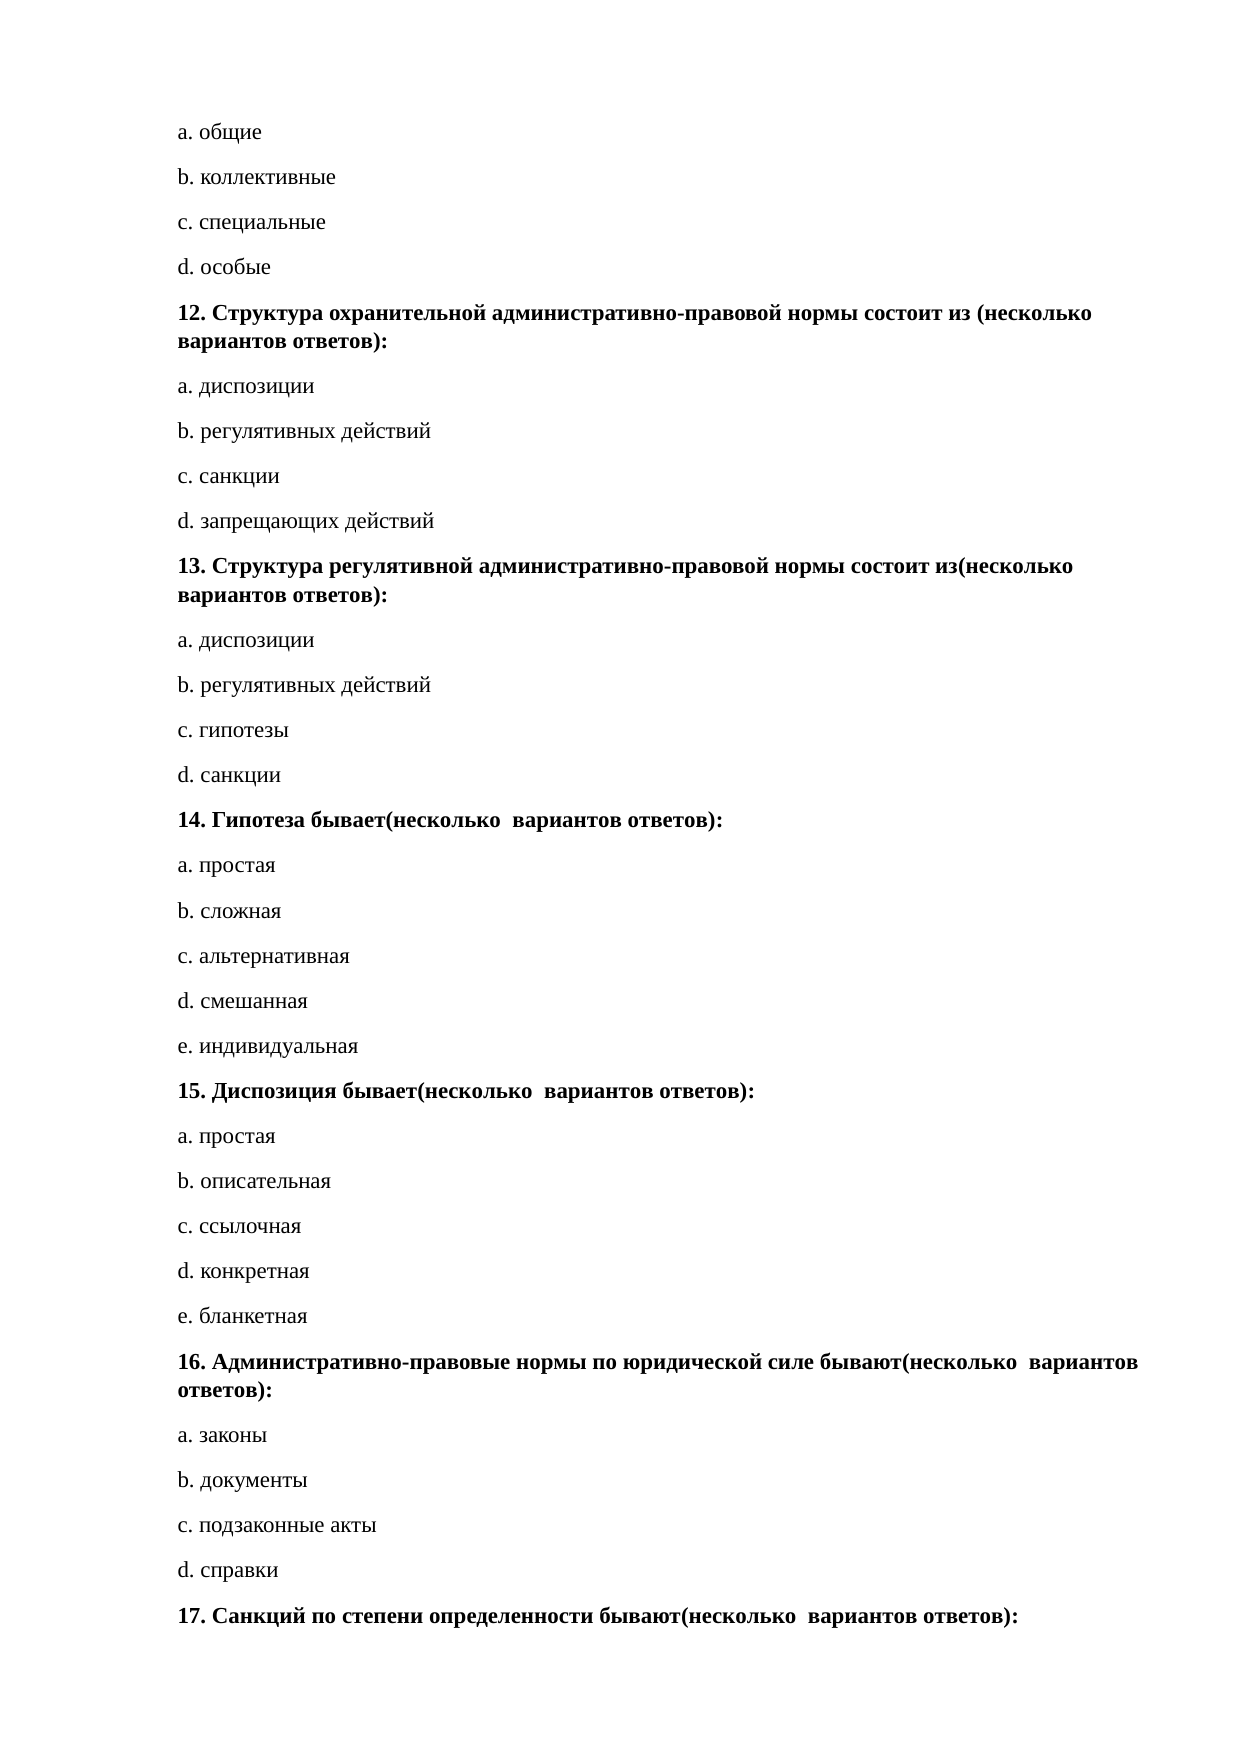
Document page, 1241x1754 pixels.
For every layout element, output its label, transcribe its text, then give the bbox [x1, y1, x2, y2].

text b. сложная [177, 897, 1152, 923]
text d. конкретная [177, 1257, 1152, 1284]
text 14. Гипотеза бывает(несколько вариантов ответов): [177, 806, 1152, 833]
text d. справки [177, 1557, 1152, 1583]
text d. особые [177, 253, 1152, 280]
text c. гипотезы [177, 716, 1152, 743]
text c. санкции [177, 462, 1152, 489]
text 17. Санкций по степени определенности бывают(несколько вариантов ответов): [177, 1602, 1152, 1628]
text e. индивидуальная [177, 1032, 1152, 1058]
text a. простая [177, 852, 1152, 878]
text b. регулятивных действий [177, 671, 1152, 697]
text c. специальные [177, 208, 1152, 235]
text b. документы [177, 1466, 1152, 1493]
text a. общие [177, 118, 1152, 144]
text b. коллективные [177, 163, 1152, 189]
text b. регулятивных действий [177, 417, 1152, 443]
text c. альтернативная [177, 942, 1152, 968]
text 15. Диспозиция бывает(несколько вариантов ответов): [177, 1077, 1152, 1103]
text a. простая [177, 1122, 1152, 1148]
text 16. Административно-правовые нормы по юридической силе бывают(несколько вариантов ответов): [177, 1348, 1152, 1402]
text 13. Структура регулятивной административно-правовой нормы состоит из(несколько вариантов ответов): [177, 552, 1152, 607]
text e. бланкетная [177, 1303, 1152, 1329]
text a. законы [177, 1421, 1152, 1448]
text d. санкции [177, 761, 1152, 788]
text d. смешанная [177, 987, 1152, 1013]
text a. диспозиции [177, 372, 1152, 398]
text d. запрещающих действий [177, 507, 1152, 534]
text c. ссылочная [177, 1212, 1152, 1239]
text c. подзаконные акты [177, 1511, 1152, 1538]
text a. диспозиции [177, 626, 1152, 652]
text b. описательная [177, 1167, 1152, 1194]
text 12. Структура охранительной административно-правовой нормы состоит из (несколько вариантов ответов): [177, 298, 1152, 353]
